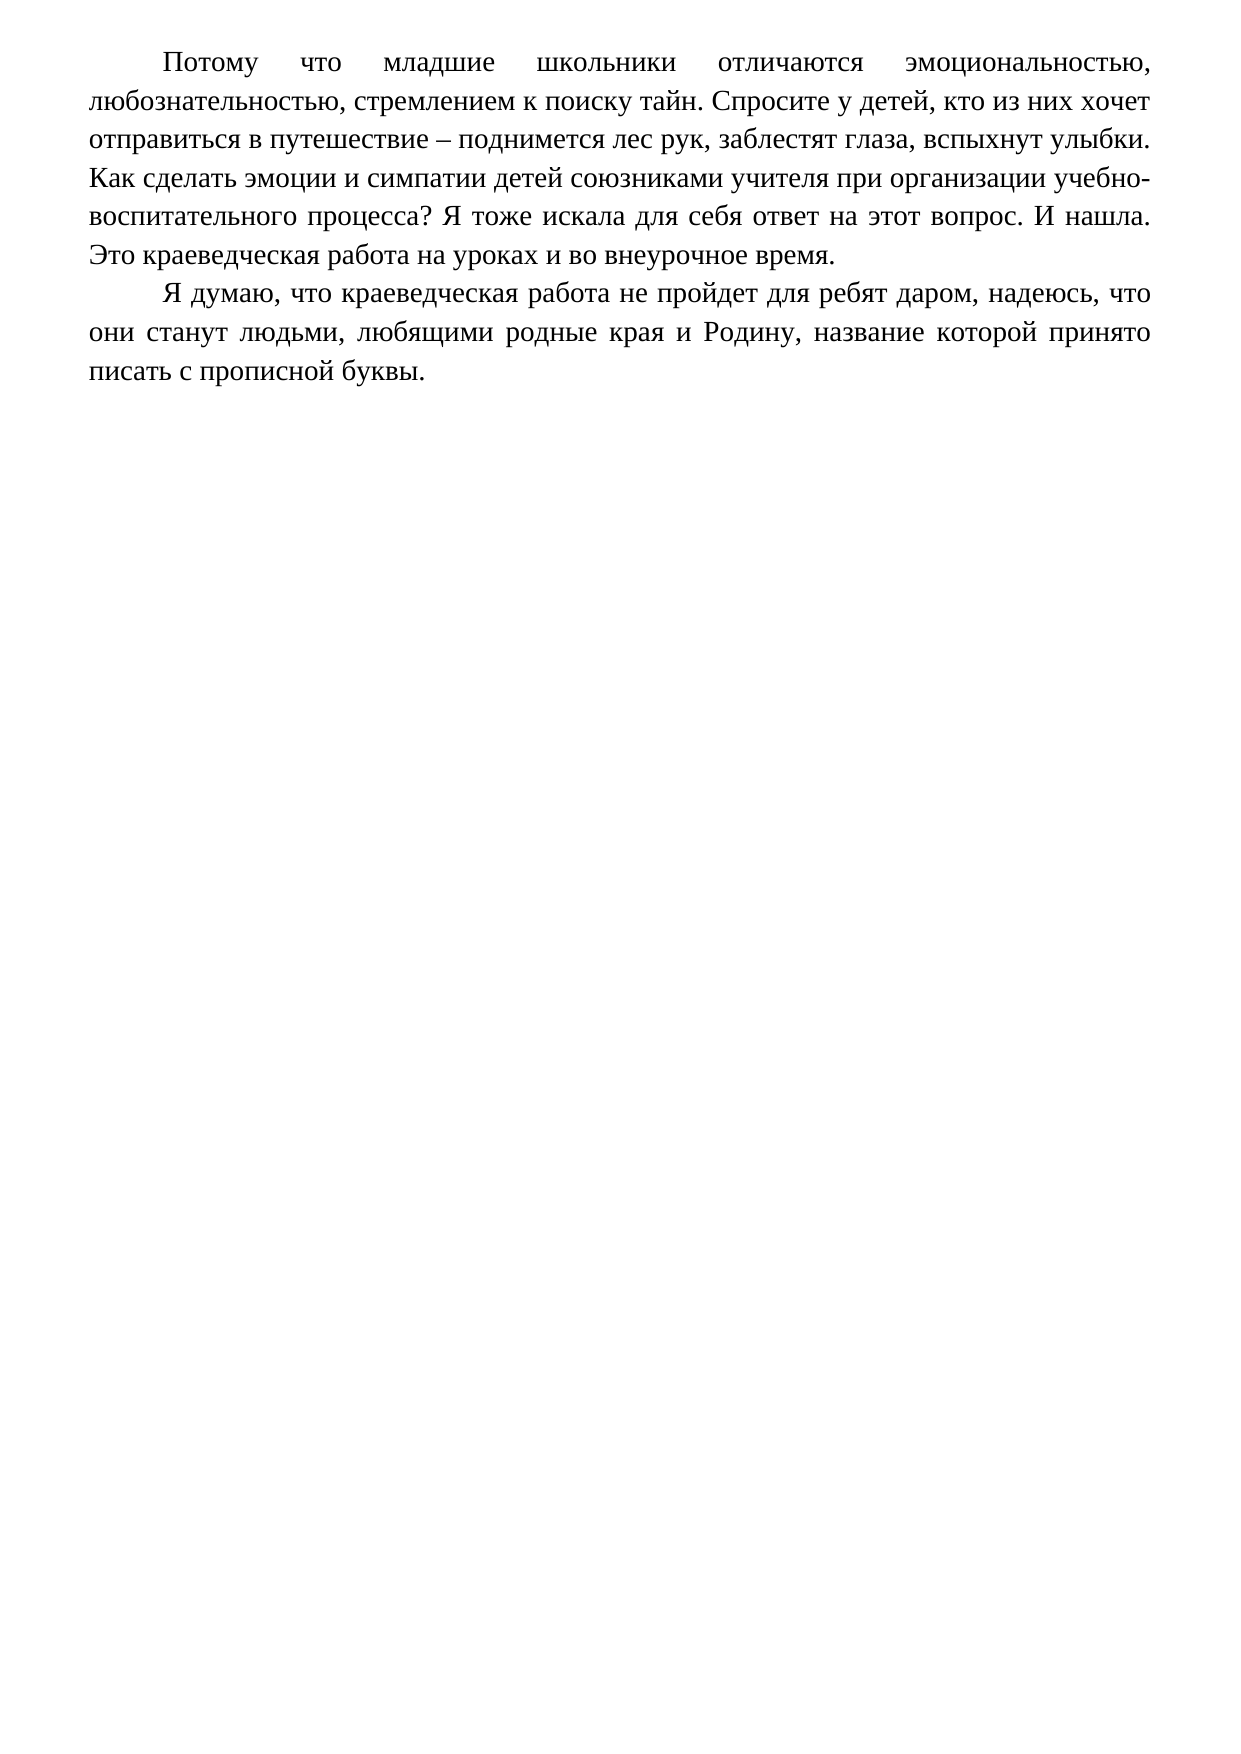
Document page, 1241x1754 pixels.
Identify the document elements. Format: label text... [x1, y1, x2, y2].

text Потому что младшие школьники отличаются эмоциональностью, любознательностью, стремлением к поиску тайн. Спросите у детей, кто из них хочет отправиться в путешествие – поднимется лес рук, заблестят глаза, вспыхнут улыбки. Как сделать эмоции и симпатии детей союзниками учителя при организации учебно-воспитательного процесса? Я тоже искала для себя ответ на этот вопрос. И нашла. Это краеведческая работа на уроках и во внеурочное время. [89, 44, 1152, 271]
text Я думаю, что краеведческая работа не пройдет для ребят даром, надеюсь, что они станут людьми, любящими родные края и Родину, название которой принято писать с прописной буквы. [89, 276, 1152, 386]
